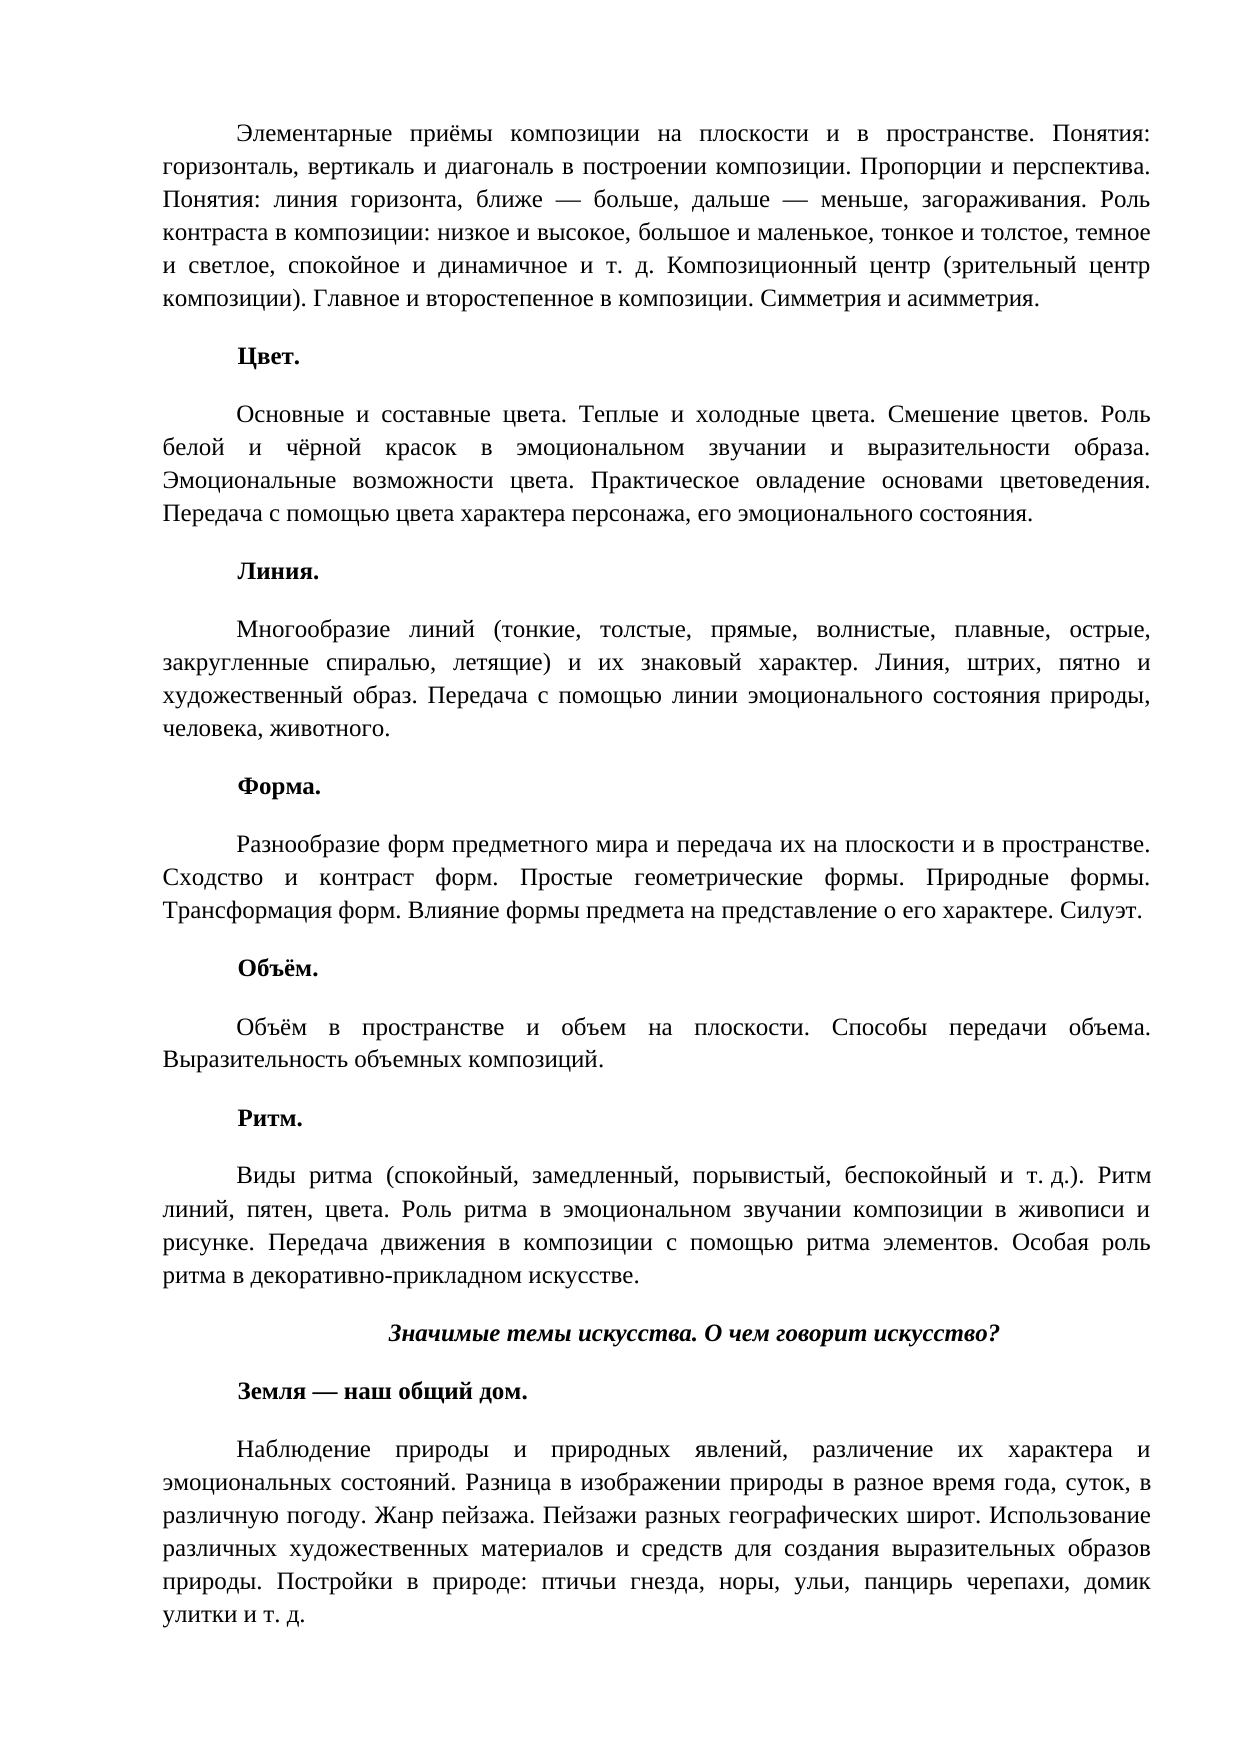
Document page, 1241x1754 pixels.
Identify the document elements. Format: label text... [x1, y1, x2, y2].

text Земля — наш общий дом. [237, 1376, 1152, 1404]
text Основные и составные цвета. Теплые и холодные цвета. Смешение цветов. Роль белой и чёрной красок в эмоциональном звучании и выразительности образа. Эмоциональные возможности цвета. Практическое овладение основами цветоведения. Передача с помощью цвета характера персонажа, его эмоционального состояния. [162, 399, 1152, 527]
text Линия. [237, 556, 1152, 585]
text Элементарные приёмы композиции на плоскости и в пространстве. Понятия: горизонталь, вертикаль и диагональ в построении композиции. Пропорции и перспектива. Понятия: линия горизонта, ближе — больше, дальше — меньше, загораживания. Роль контраста в композиции: низкое и высокое, большое и маленькое, тонкое и толстое, темное и светлое, спокойное и динамичное и т. д. Композиционный центр (зрительный центр композиции). Главное и второстепенное в композиции. Симметрия и асимметрия. [162, 118, 1152, 312]
text Ритм. [237, 1103, 1152, 1131]
text Наблюдение природы и природных явлений, различение их характера и эмоциональных состояний. Разница в изображении природы в разное время года, суток, в различную погоду. Жанр пейзажа. Пейзажи разных географических широт. Использование различных художественных материалов и средств для создания выразительных образов природы. Постройки в природе: птичьи гнезда, норы, ульи, панцирь черепахи, домик улитки и т. д. [162, 1434, 1152, 1628]
text Цвет. [237, 341, 1152, 370]
text Объём в пространстве и объем на плоскости. Способы передачи объема. Выразительность объемных композиций. [162, 1012, 1152, 1073]
text Разнообразие форм предметного мира и передача их на плоскости и в пространстве. Сходство и контраст форм. Простые геометрические формы. Природные формы. Трансформация форм. Влияние формы предмета на представление о его характере. Силуэт. [162, 829, 1152, 924]
text Значимые темы искусства. О чем говорит искусство? [237, 1318, 1152, 1346]
text Форма. [237, 771, 1152, 800]
text Объём. [237, 953, 1152, 982]
text Виды ритма (спокойный, замедленный, порывистый, беспокойный и т. д.). Ритм линий, пятен, цвета. Роль ритма в эмоциональном звучании композиции в живописи и рисунке. Передача движения в композиции с помощью ритма элементов. Особая роль ритма в декоративно-прикладном искусстве. [162, 1161, 1152, 1288]
text Многообразие линий (тонкие, толстые, прямые, волнистые, плавные, острые, закругленные спиралью, летящие) и их знаковый характер. Линия, штрих, пятно и художественный образ. Передача с помощью линии эмоционального состояния природы, человека, животного. [162, 614, 1152, 742]
